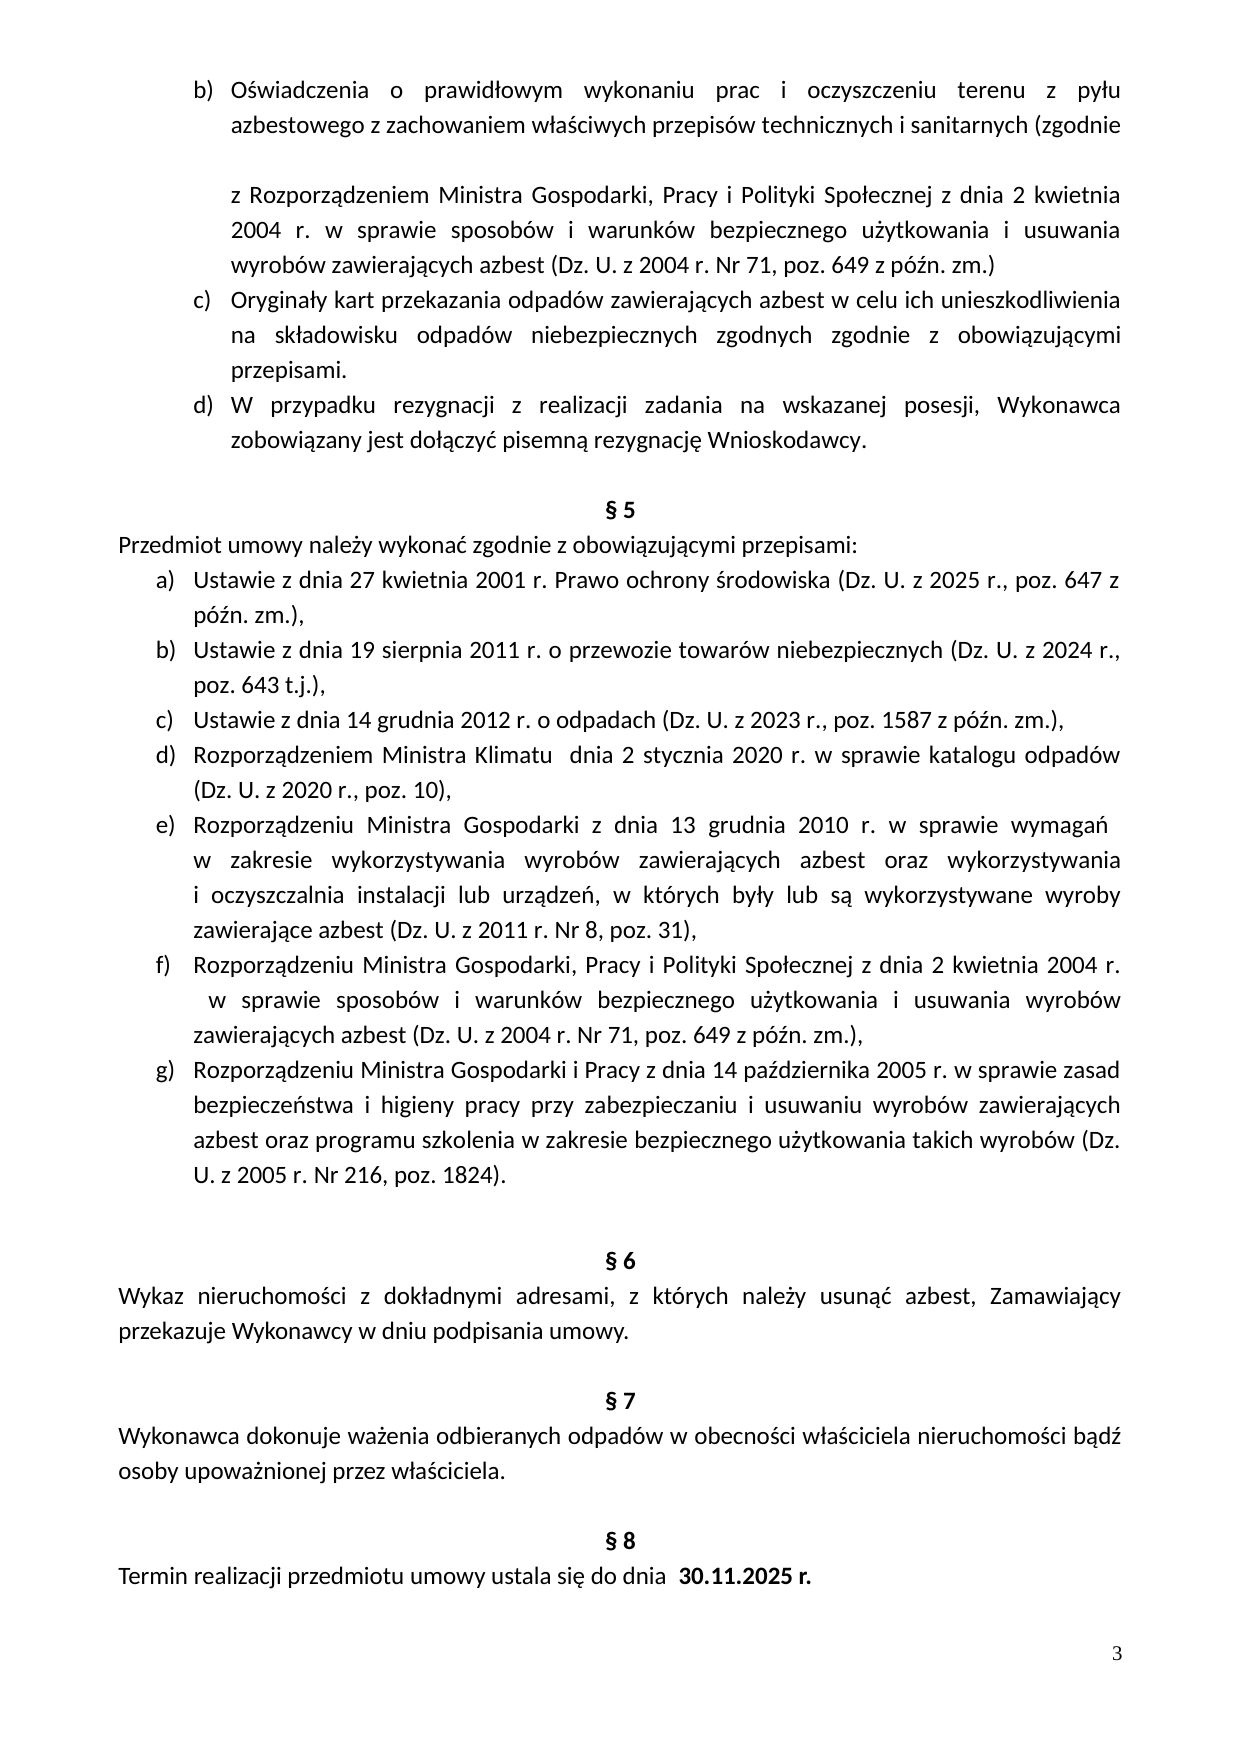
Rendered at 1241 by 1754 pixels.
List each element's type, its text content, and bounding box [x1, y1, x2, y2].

list Oświadczenia o prawidłowym wykonaniu prac i oczyszczeniu terenu z pyłu azbestowego z zachowaniem właściwych przepisów technicznych i sanitarnych (zgodnie z Rozporządzeniem Ministra Gospodarki, Pracy i Polityki Społecznej z dnia 2 kwietnia 2004 r. w sprawie sposobów i warunków bezpiecznego użytkowania i usuwania wyrobów zawierających azbest (Dz. U. z 2004 r. Nr 71, poz. 649 z późn. zm.) [193, 74, 1122, 279]
list Rozporządzeniu Ministra Gospodarki i Pracy z dnia 14 października 2005 r. w sprawie zasad bezpieczeństwa i higieny pracy przy zabezpieczaniu i usuwaniu wyrobów zawierających azbest oraz programu szkolenia w zakresie bezpiecznego użytkowania takich wyrobów (Dz. U. z 2005 r. Nr 216, poz. 1824). [156, 1054, 1122, 1189]
list Ustawie z dnia 19 sierpnia 2011 r. o przewozie towarów niebezpiecznych (Dz. U. z 2024 r., poz. 643 t.j.), [156, 634, 1122, 699]
text Termin realizacji przedmiotu umowy ustala się do dnia 30.11.2025 r. [118, 1560, 1122, 1591]
list W przypadku rezygnacji z realizacji zadania na wskazanej posesji, Wykonawca zobowiązany jest dołączyć pisemną rezygnację Wnioskodawcy. [193, 389, 1122, 454]
text Wykonawca dokonuje ważenia odbieranych odpadów w obecności właściciela nieruchomości bądź osoby upoważnionej przez właściciela. [118, 1420, 1122, 1486]
list Ustawie z dnia 27 kwietnia 2001 r. Prawo ochrony środowiska (Dz. U. z 2025 r., poz. 647 z późn. zm.), [156, 564, 1122, 629]
list Oryginały kart przekazania odpadów zawierających azbest w celu ich unieszkodliwienia na składowisku odpadów niebezpiecznych zgodnych zgodnie z obowiązującymi przepisami. [193, 284, 1122, 384]
list Rozporządzeniu Ministra Gospodarki, Pracy i Polityki Społecznej z dnia 2 kwietnia 2004 r. w sprawie sposobów i warunków bezpiecznego użytkowania i usuwania wyrobów zawierających azbest (Dz. U. z 2004 r. Nr 71, poz. 649 z późn. zm.), [156, 949, 1122, 1049]
list Rozporządzeniu Ministra Gospodarki z dnia 13 grudnia 2010 r. w sprawie wymagań w zakresie wykorzystywania wyrobów zawierających azbest oraz wykorzystywania i oczyszczalnia instalacji lub urządzeń, w których były lub są wykorzystywane wyroby zawierające azbest (Dz. U. z 2011 r. Nr 8, poz. 31), [156, 809, 1122, 944]
text Przedmiot umowy należy wykonać zgodnie z obowiązującymi przepisami: [118, 529, 1122, 559]
text § 7 [118, 1385, 1122, 1416]
list Ustawie z dnia 14 grudnia 2012 r. o odpadach (Dz. U. z 2023 r., poz. 1587 z późn. zm.), [156, 704, 1122, 734]
text Wykaz nieruchomości z dokładnymi adresami, z których należy usunąć azbest, Zamawiający przekazuje Wykonawcy w dniu podpisania umowy. [118, 1280, 1122, 1346]
text § 6 [118, 1245, 1122, 1276]
text § 5 [118, 494, 1122, 524]
list Rozporządzeniem Ministra Klimatu dnia 2 stycznia 2020 r. w sprawie katalogu odpadów (Dz. U. z 2020 r., poz. 10), [156, 739, 1122, 804]
text § 8 [118, 1525, 1122, 1556]
